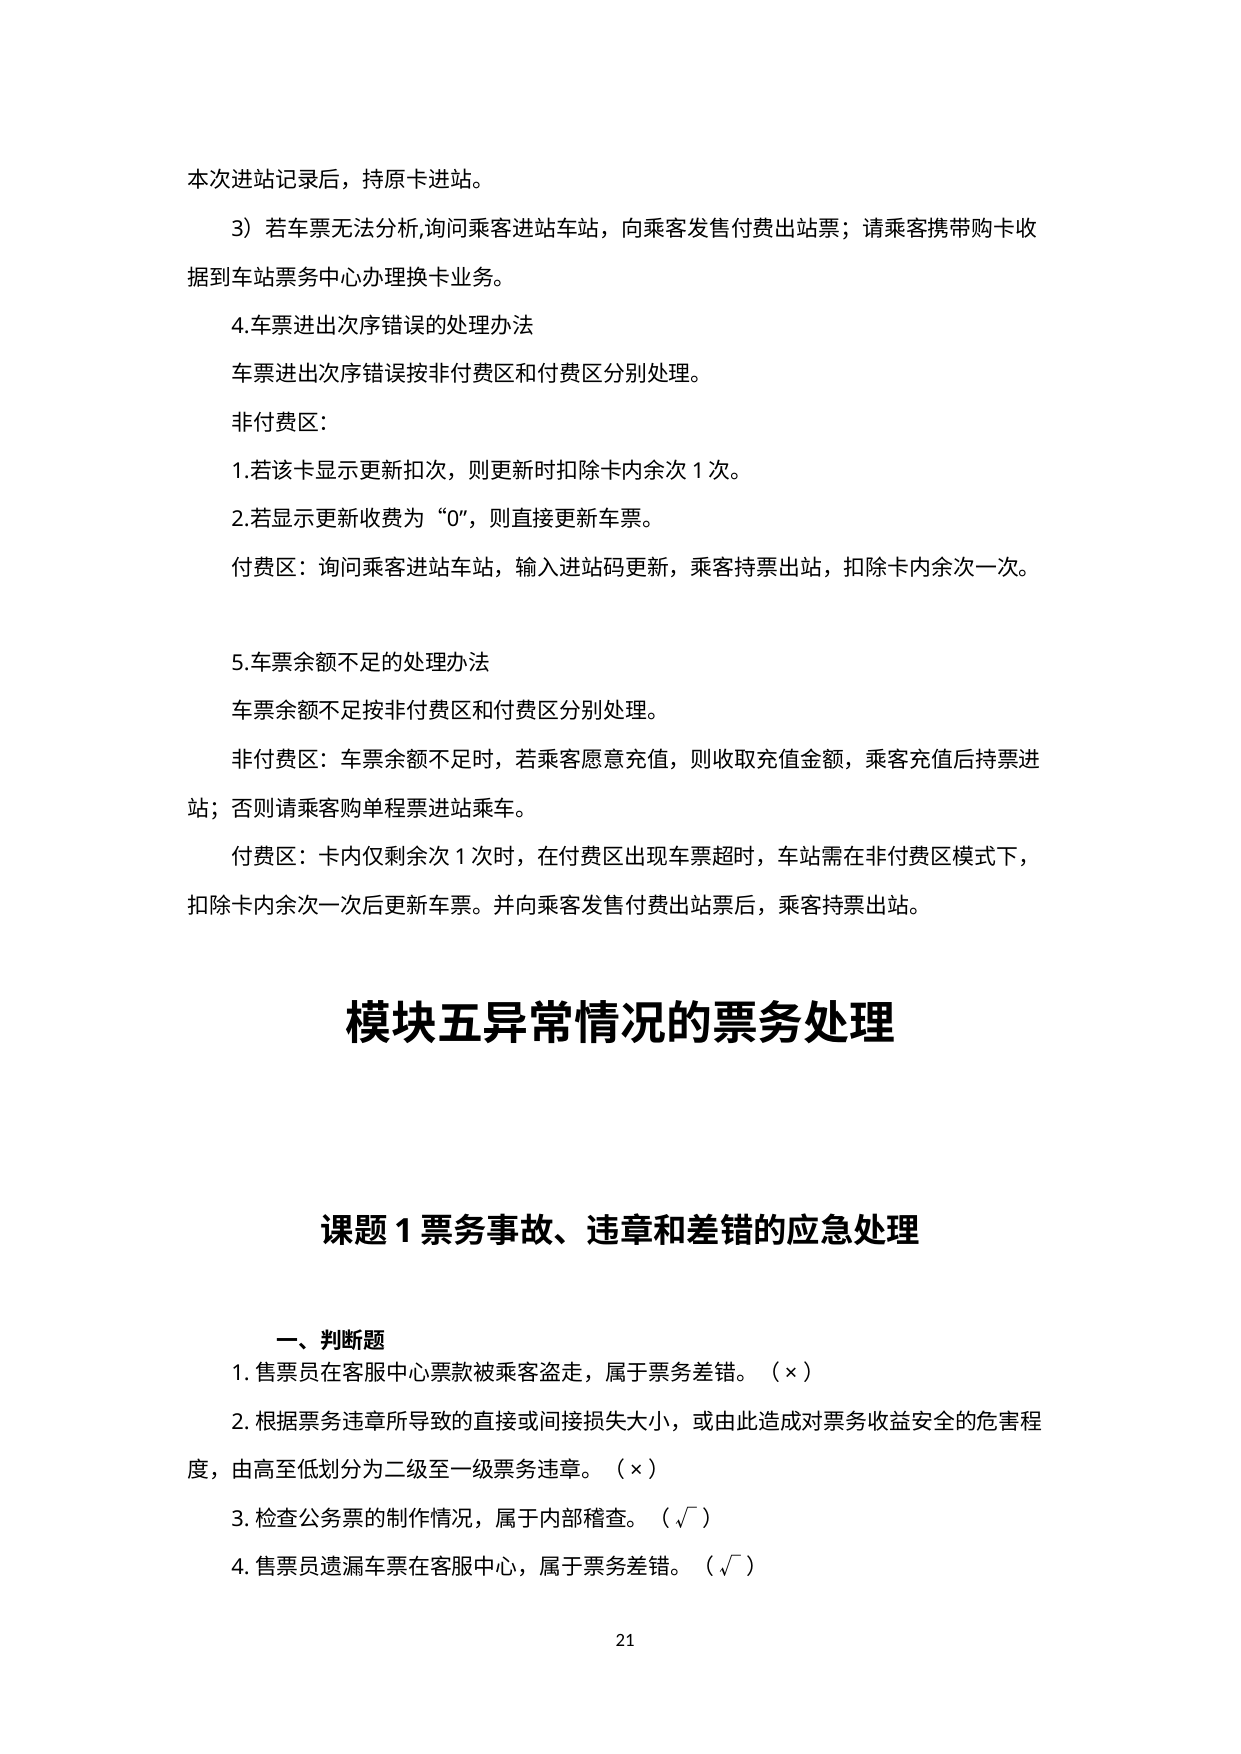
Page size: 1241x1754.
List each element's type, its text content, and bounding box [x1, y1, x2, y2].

text 4. 售票员遗漏车票在客服中心，属于票务差错。（ √ ） [187, 1549, 1053, 1581]
text 5.车票余额不足的处理办法 [187, 645, 1053, 677]
text 3. 检查公务票的制作情况，属于内部稽查。（ √ ） [187, 1501, 1053, 1533]
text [187, 162, 1053, 194]
text 非付费区：车票余额不足时，若乘客愿意充值，则收取充值金额，乘客充值后持票进站；否则请乘客购单程票进站乘车。 [187, 741, 1053, 823]
text 一、判断题 [231, 1323, 1053, 1355]
text 2. 根据票务违章所导致的直接或间接损失大小，或由此造成对票务收益安全的危害程度，由高至低划分为二级至一级票务违章。（ × ） [187, 1403, 1053, 1485]
text 4.车票进出次序错误的处理办法 [187, 307, 1053, 340]
text 付费区：卡内仅剩余次1次时，在付费区出现车票超时，车站需在非付费区模式下，扣除卡内余次一次后更新车票。并向乘客发售付费出站票后，乘客持票出站。 [187, 838, 1053, 920]
text 1.若该卡显示更新扣次，则更新时扣除卡内余次1次。 [187, 452, 1053, 485]
text 3）若车票无法分析,询问乘客进站车站，向乘客发售付费出站票；请乘客携带购卡收据到车站票务中心办理换卡业务。 [187, 210, 1053, 292]
text 车票余额不足按非付费区和付费区分别处理。 [187, 693, 1053, 726]
text 1. 售票员在客服中心票款被乘客盗走，属于票务差错。（ × ） [187, 1355, 1053, 1388]
subtitle 模块五异常情况的票务处理 [187, 971, 1053, 1068]
text 2.若显示更新收费为“0”，则直接更新车票。 [187, 501, 1053, 533]
text 非付费区： [187, 404, 1053, 437]
text 课题1票务事故、违章和差错的应急处理 [187, 1196, 1053, 1261]
text 付费区：询问乘客进站车站，输入进站码更新，乘客持票出站，扣除卡内余次一次。 [187, 549, 1053, 582]
text 车票进出次序错误按非付费区和付费区分别处理。 [187, 356, 1053, 388]
